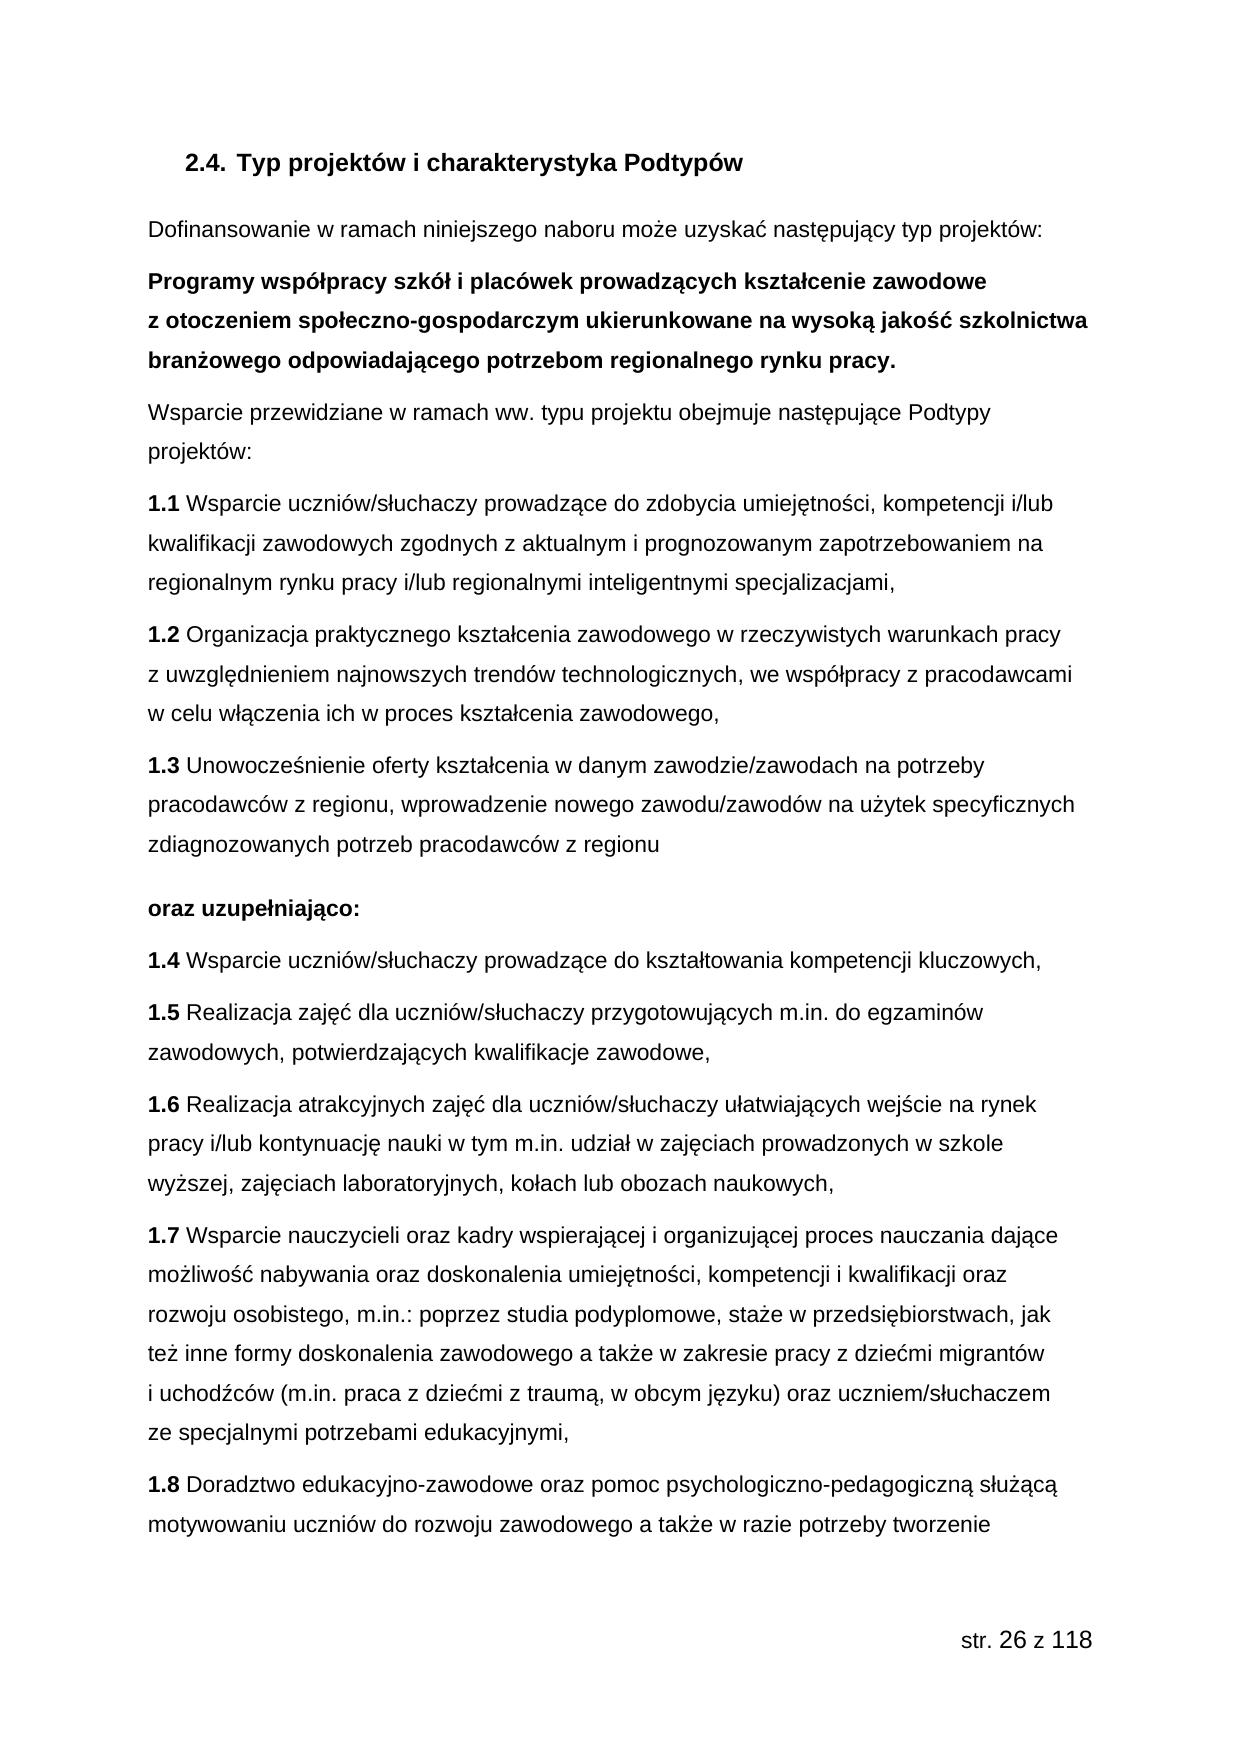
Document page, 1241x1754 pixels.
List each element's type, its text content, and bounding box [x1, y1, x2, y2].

text 1.5 Realizacja zajęć dla uczniów/słuchaczy przygotowujących m.in. do egzaminów zawodowych, potwierdzających kwalifikacje zawodowe, [148, 999, 1093, 1065]
text 1.4 Wsparcie uczniów/słuchaczy prowadzące do kształtowania kompetencji kluczowych, [148, 947, 1093, 974]
text Typ projektów i charakterystyka Podtypów [185, 148, 1093, 176]
text 1.1 Wsparcie uczniów/słuchaczy prowadzące do zdobycia umiejętności, kompetencji i/lub kwalifikacji zawodowych zgodnych z aktualnym i prognozowanym zapotrzebowaniem na regionalnym rynku pracy i/lub regionalnymi inteligentnymi specjalizacjami, [148, 490, 1093, 595]
text 1.7 Wsparcie nauczycieli oraz kadry wspierającej i organizującej proces nauczania dające możliwość nabywania oraz doskonalenia umiejętności, kompetencji i kwalifikacji oraz rozwoju osobistego, m.in.: poprzez studia podyplomowe, staże w przedsiębiorstwach, jak też inne formy doskonalenia zawodowego a także w zakresie pracy z dziećmi migrantów i uchodźców (m.in. praca z dziećmi z traumą, w obcym języku) oraz uczniem/słuchaczem ze specjalnymi potrzebami edukacyjnymi, [148, 1222, 1093, 1446]
text Dofinansowanie w ramach niniejszego naboru może uzyskać następujący typ projektów: [148, 216, 1093, 242]
text 1.6 Realizacja atrakcyjnych zajęć dla uczniów/słuchaczy ułatwiających wejście na rynek pracy i/lub kontynuację nauki w tym m.in. udział w zajęciach prowadzonych w szkole wyższej, zajęciach laboratoryjnych, kołach lub obozach naukowych, [148, 1091, 1093, 1196]
text Wsparcie przewidziane w ramach ww. typu projektu obejmuje następujące Podtypy projektów: [148, 399, 1093, 464]
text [148, 1471, 1093, 1537]
text 1.2 Organizacja praktycznego kształcenia zawodowego w rzeczywistych warunkach pracy z uwzględnieniem najnowszych trendów technologicznych, we współpracy z pracodawcami w celu włączenia ich w proces kształcenia zawodowego, [148, 621, 1093, 726]
text oraz uzupełniająco: [148, 895, 1093, 922]
text 1.3 Unowocześnienie oferty kształcenia w danym zawodzie/zawodach na potrzeby pracodawców z regionu, wprowadzenie nowego zawodu/zawodów na użytek specyficznych zdiagnozowanych potrzeb pracodawców z regionu [148, 752, 1093, 857]
text Programy współpracy szkół i placówek prowadzących kształcenie zawodowe z otoczeniem społeczno-gospodarczym ukierunkowane na wysoką jakość szkolnictwa branżowego odpowiadającego potrzebom regionalnego rynku pracy. [148, 268, 1093, 373]
